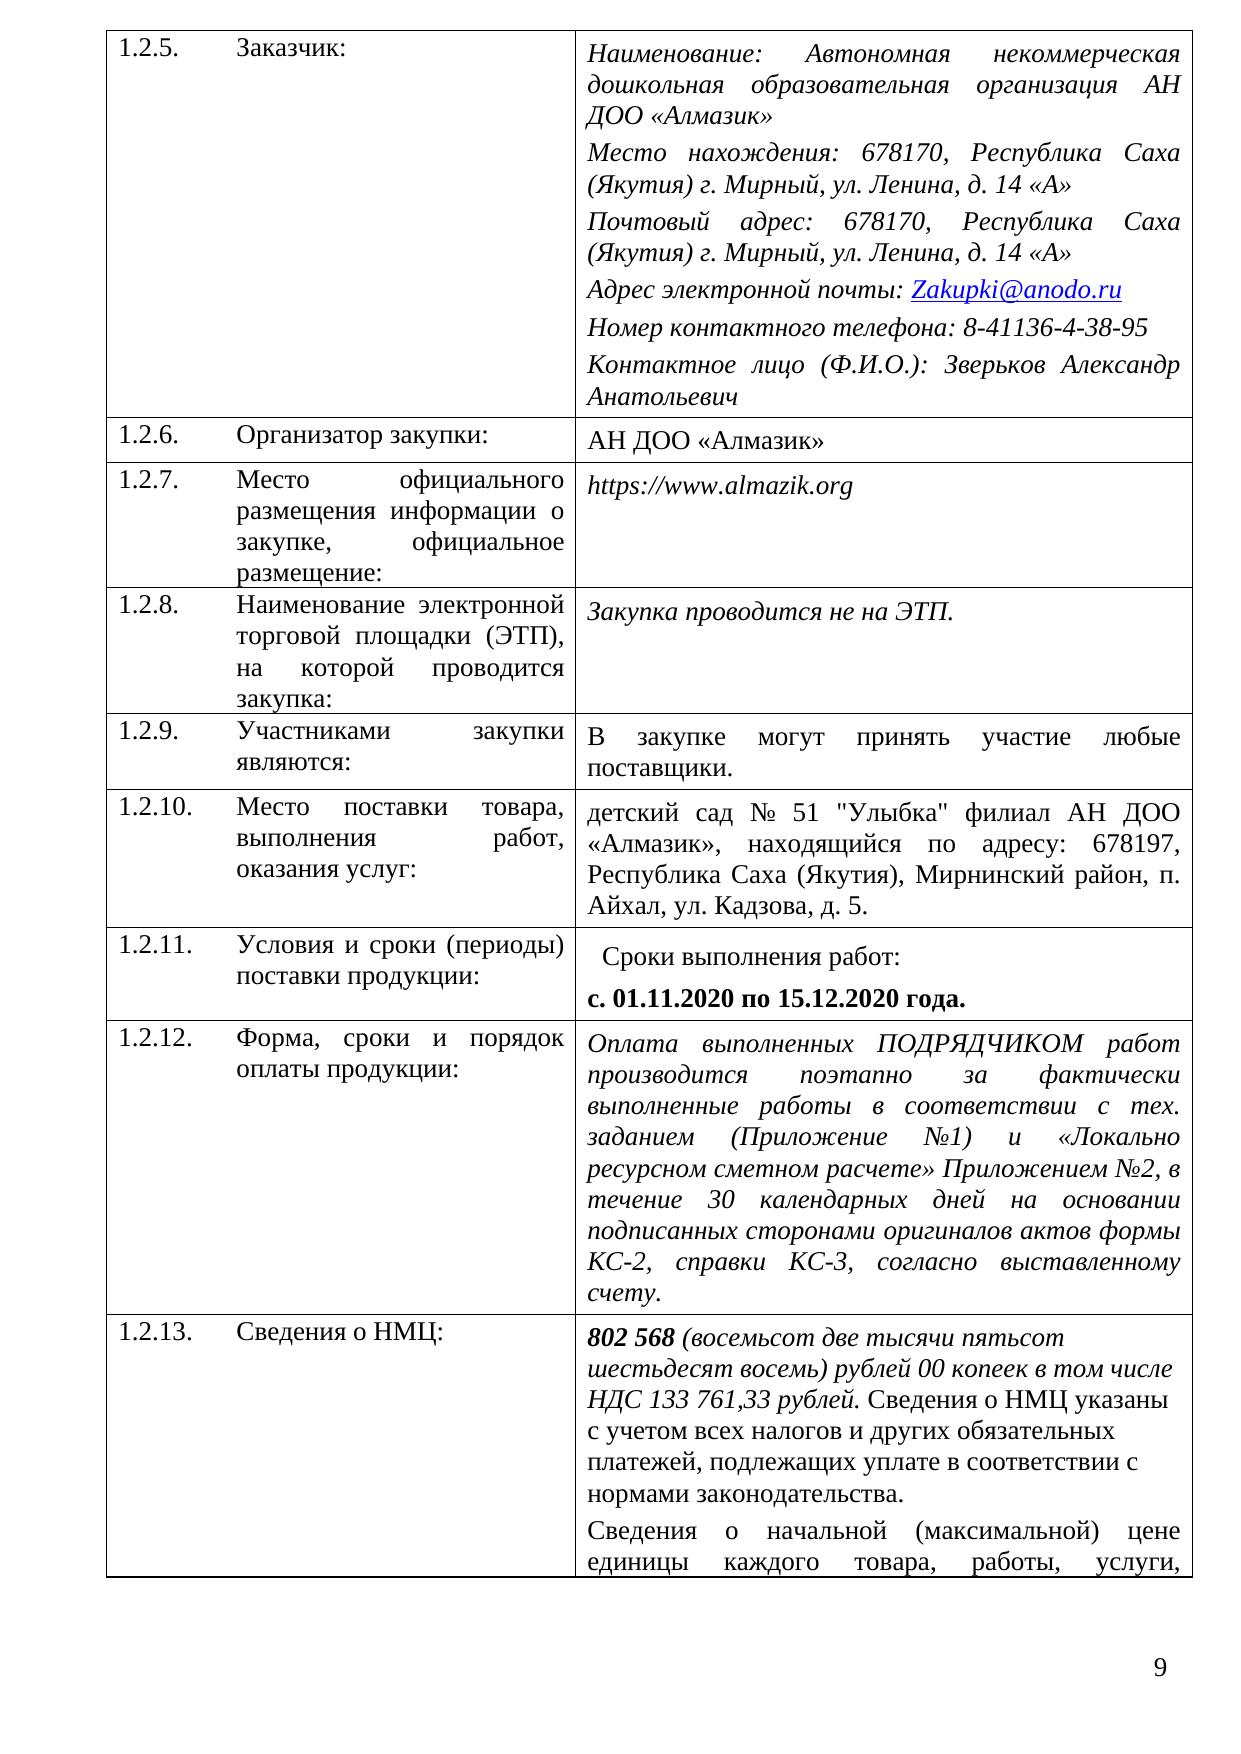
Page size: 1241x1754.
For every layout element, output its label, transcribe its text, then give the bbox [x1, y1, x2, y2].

table_cell Наименование: Автономная некоммерческая дошкольная образовательная организация АН ДОО «Алмазик» Место нахождения: 678170, Республика Саха (Якутия) г. Мирный, ул. Ленина, д. 14 «А» Почтовый адрес: 678170, Республика Саха (Якутия) г. Мирный, ул. Ленина, д. 14 «А» Адрес электронной почты: Zakupki@anodo.ru Номер контактного телефона: 8-41136-4-38-95 Контактное лицо (Ф.И.О.): Зверьков Александр Анатольевич [576, 31, 1192, 417]
table_cell Сведения о НМЦ: [107, 1315, 575, 1576]
table_cell АН ДОО «Алмазик» [576, 418, 1192, 462]
table_cell Форма, сроки и порядок оплаты продукции: [107, 1021, 575, 1314]
table_cell Участниками закупки являются: [107, 714, 575, 789]
table_cell Место поставки товара, выполнения работ, оказания услуг: [107, 790, 575, 927]
table_cell Организатор закупки: [107, 418, 575, 462]
table_cell Сроки выполнения работ: с. 01.11.2020 по 15.12.2020 года. [576, 928, 1192, 1020]
table_cell Место официального размещения информации о закупке, официальное размещение: [107, 463, 575, 587]
table_cell Условия и сроки (периоды) поставки продукции: [107, 928, 575, 1020]
table_cell Заказчик: [107, 31, 575, 417]
table_cell Оплата выполненных ПОДРЯДЧИКОМ работ производится поэтапно за фактически выполненные работы в соответствии с тех. заданием (Приложение №1) и «Локально ресурсном сметном расчете» Приложением №2, в течение 30 календарных дней на основании подписанных сторонами оригиналов актов формы КС-2, справки КС-3, согласно выставленному счету. [576, 1021, 1192, 1314]
table_cell https://www.almazik.org [576, 463, 1192, 587]
table_cell Наименование электронной торговой площадки (ЭТП), на которой проводится закупка: [107, 588, 575, 713]
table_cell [576, 1315, 1192, 1576]
table_cell В закупке могут принять участие любые поставщики. [576, 714, 1192, 789]
table_cell Закупка проводится не на ЭТП. [576, 588, 1192, 713]
table_cell детский сад № 51 "Улыбка" филиал АН ДОО «Алмазик», находящийся по адресу: 678197, Республика Саха (Якутия), Мирнинский район, п. Айхал, ул. Кадзова, д. 5. [576, 790, 1192, 927]
